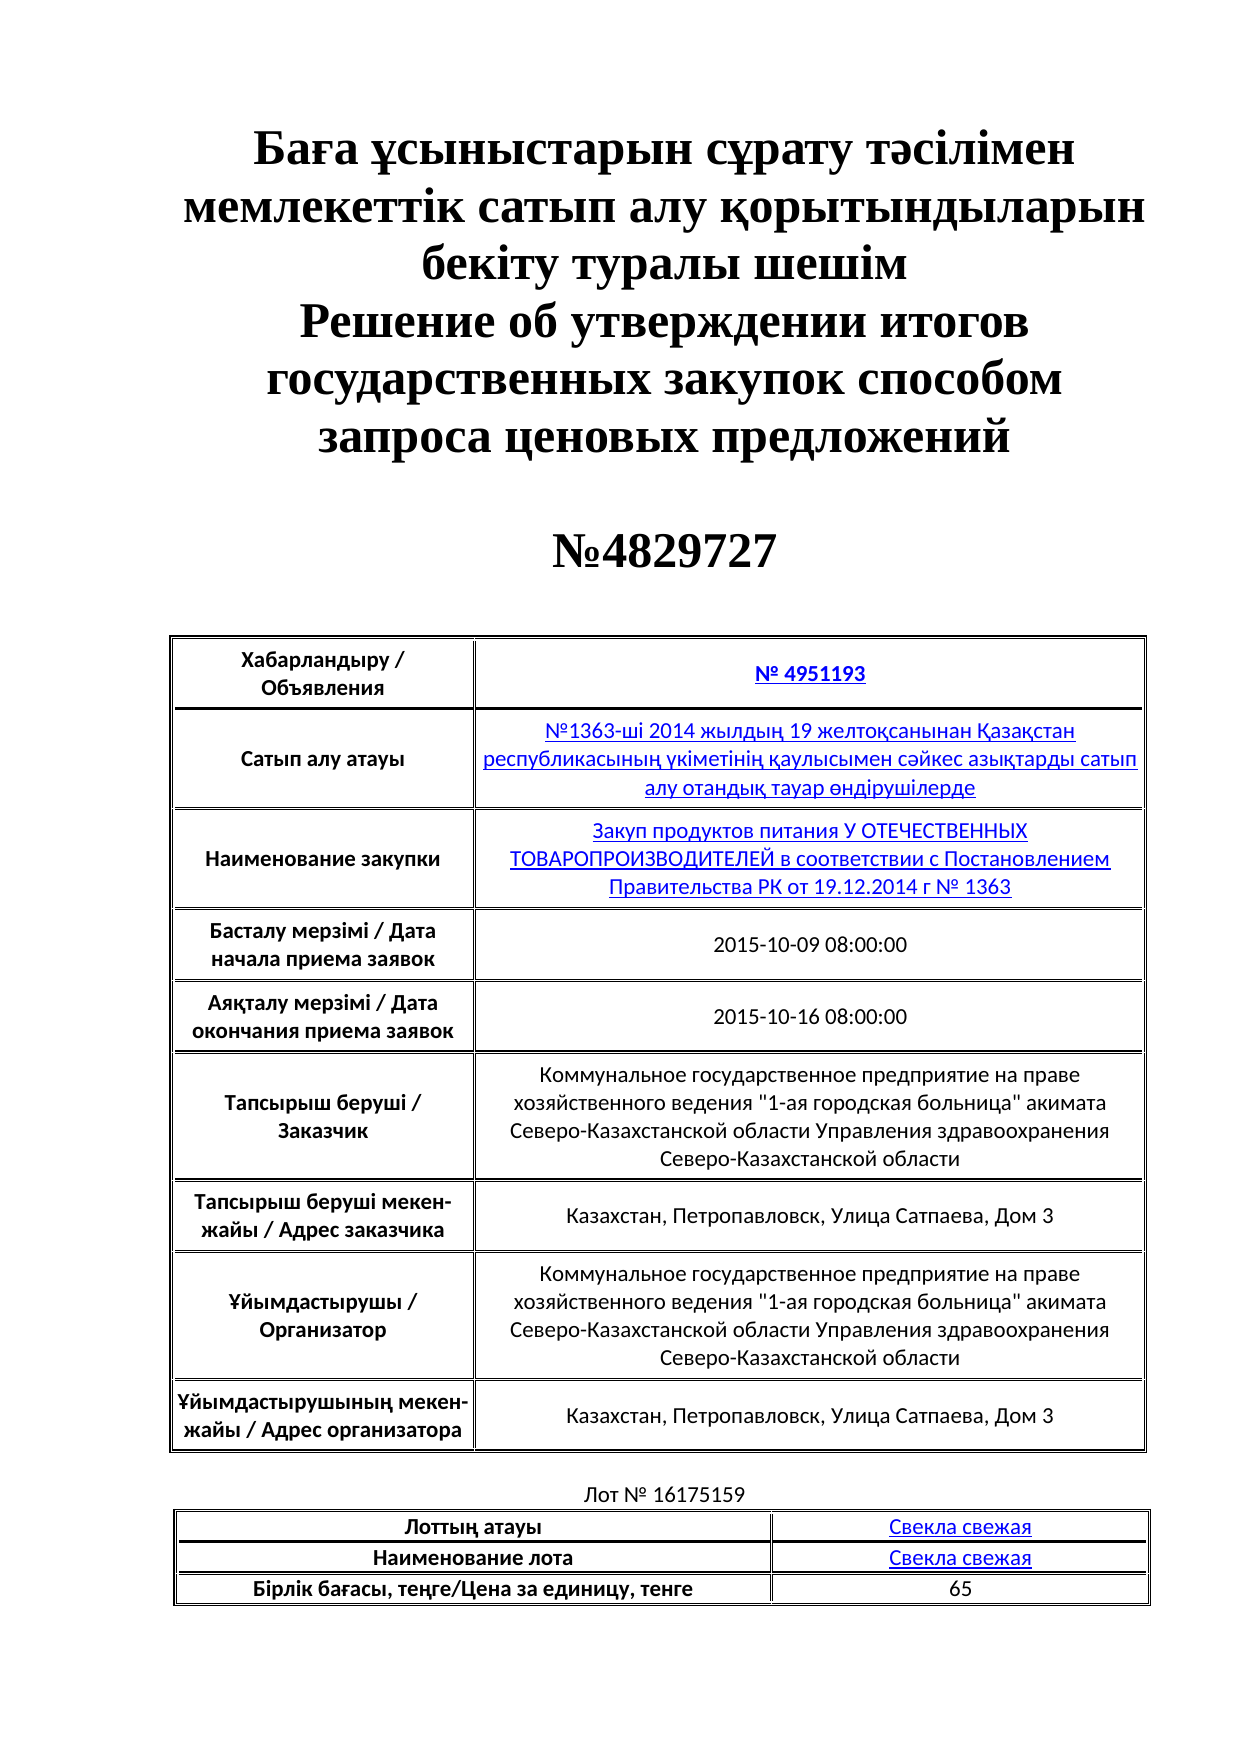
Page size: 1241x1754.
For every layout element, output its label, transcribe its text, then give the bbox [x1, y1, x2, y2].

text Лот № 16175159 [177, 1453, 1152, 1509]
table_header № 4951193 [475, 639, 1144, 707]
table_cell Аяқталу мерзімі / Дата окончания приема заявок [173, 979, 473, 1050]
table_cell Наименование закупки [171, 807, 475, 907]
table_cell Казахстан, Петропавловск, Улица Сатпаева, Дом 3 [475, 1378, 1145, 1449]
table_cell Наименование лота [177, 1540, 770, 1571]
table_cell Ұйымдастырушының мекен-жайы / Адрес организатора [171, 1378, 475, 1449]
table_cell Закуп продуктов питания У ОТЕЧЕСТВЕННЫХ ТОВАРОПРОИЗВОДИТЕЛЕЙ в соответствии с Постановлением Правительства РК от 19.12.2014 г № 1363 [475, 807, 1145, 907]
table_cell Ұйымдастырушы / Организатор [171, 1250, 475, 1378]
table_cell Басталу мерзімі / Дата начала приема заявок [171, 907, 475, 978]
table_header Лоттың атауы [177, 1512, 771, 1540]
table_cell 2015-10-16 08:00:00 [476, 979, 1144, 1050]
table_header Свекла свежая [771, 1512, 1148, 1540]
table_cell Коммунальное государственное предприятие на праве хозяйственного ведения "1-ая городская больница" акимата Северо-Казахстанской области Управления здравоохранения Северо-Казахстанской области [476, 1050, 1144, 1178]
table_cell Тапсырыш берушi мекен-жайы / Адрес заказчика [173, 1178, 473, 1250]
subtitle Баға ұсыныстарын сұрату тәсілімен мемлекеттік сатып алу қорытындыларын бекіту туралы шешім Решение об утверждении итогов государственных закупок способом запроса ценовых предложений №4829727 [177, 118, 1152, 578]
table_cell 2015-10-09 08:00:00 [475, 907, 1145, 978]
table_cell Тапсырыш берушi / Заказчик [173, 1050, 473, 1178]
table_header Хабарландыру / Объявления [173, 639, 475, 707]
table_cell 65 [771, 1571, 1148, 1602]
table_cell Свекла свежая [773, 1540, 1148, 1571]
table_cell Коммунальное государственное предприятие на праве хозяйственного ведения "1-ая городская больница" акимата Северо-Казахстанской области Управления здравоохранения Северо-Казахстанской области [475, 1250, 1145, 1378]
table_cell №1363-шi 2014 жылдың 19 желтоқсанынан Қазақстан республикасының үкiметiнiң қаулысымен сәйкес азықтарды сатып алу отандық тауар өндiрушiлерде [476, 707, 1144, 807]
table_cell Сатып алу атауы [173, 707, 473, 807]
table_cell Казахстан, Петропавловск, Улица Сатпаева, Дом 3 [476, 1178, 1144, 1250]
table_cell Бірлік бағасы, теңге/Цена за единицу, тенге [177, 1571, 771, 1602]
